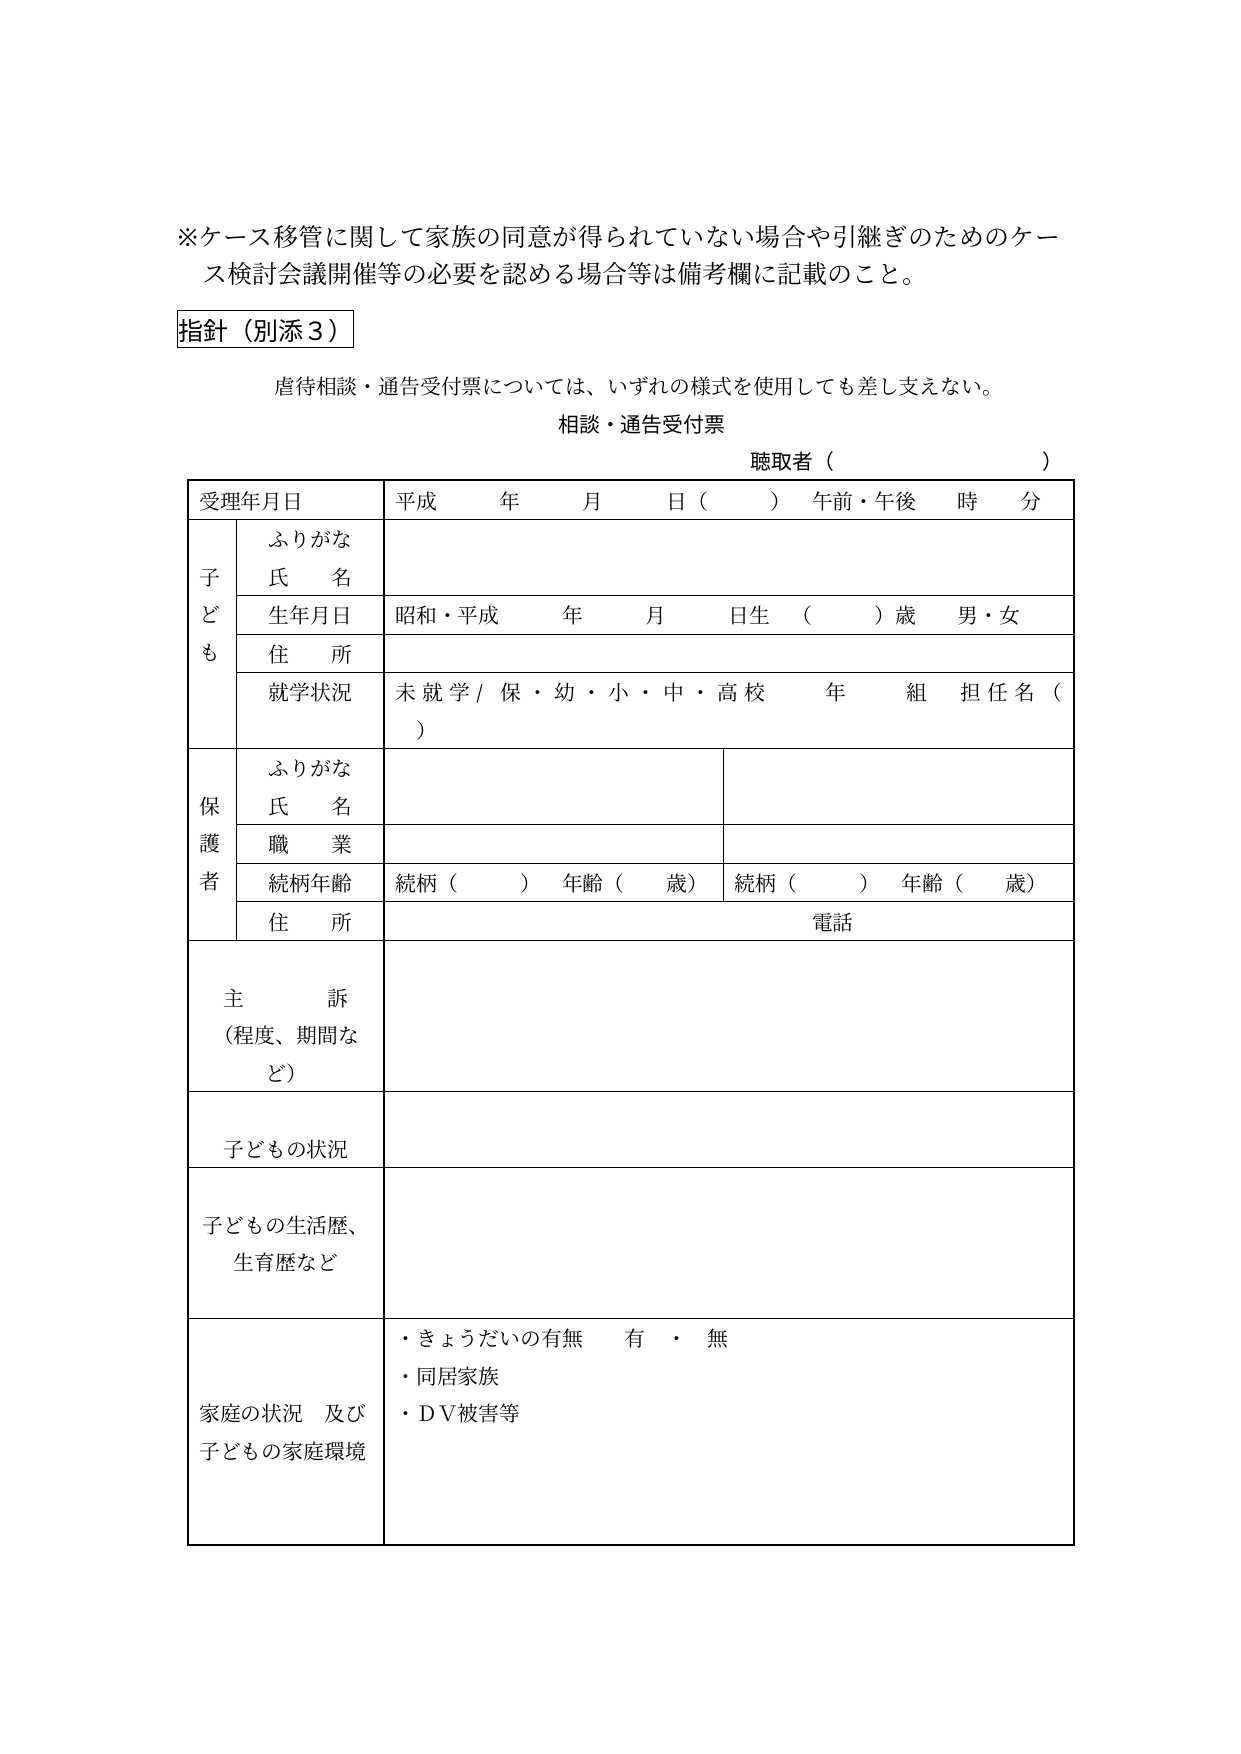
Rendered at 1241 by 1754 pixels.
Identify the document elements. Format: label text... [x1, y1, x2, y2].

table_cell 子ども [189, 520, 236, 748]
text 虐待相談・通告受付票については、いずれの様式を使用しても差し支えない。 [199, 367, 1063, 404]
table_cell 昭和・平成 年 月 日生 （ ）歳 男・女 [385, 596, 1073, 633]
table_cell ふりがな 氏 名 [237, 749, 383, 824]
table_cell [385, 520, 1073, 595]
table_cell [385, 1168, 1073, 1318]
table_cell 続柄（ ） 年齢（ 歳） [385, 864, 723, 901]
table_cell 主 訴 （程度、期間など） [189, 941, 383, 1091]
table_cell 住 所 [237, 635, 383, 672]
table_cell 子どもの生活歴、 生育歴など [189, 1168, 383, 1318]
text ※ケース移管に関して家族の同意が得られていない場合や引継ぎのためのケース検討会議開催等の必要を認める場合等は備考欄に記載のこと。 [177, 217, 1063, 292]
table_cell 子どもの状況 [189, 1092, 383, 1167]
table_cell 家庭の状況 及び 子どもの家庭環境 [189, 1319, 383, 1544]
text 相談・通告受付票 [199, 404, 1063, 442]
table_cell 続柄（ ） 年齢（ 歳） [724, 864, 1073, 901]
table_cell [385, 941, 1073, 1091]
table_cell 未就学/ 保・幼・小・中・高校 年 組 担任名（ ） [385, 673, 1073, 748]
table_cell [385, 635, 1073, 672]
table_cell 保護者 [189, 749, 236, 940]
table_cell [724, 749, 1073, 824]
table_cell 電話 [385, 902, 1073, 940]
table_header 受理年月日 [189, 481, 383, 519]
table_cell 就学状況 [237, 673, 383, 748]
table_cell 生年月日 [237, 596, 383, 633]
table_header 平成 年 月 日（ ） 午前・午後 時 分 [385, 481, 1073, 519]
table_cell [385, 1092, 1073, 1167]
text 聴取者（ ） [199, 442, 1063, 479]
table_cell 職 業 [237, 825, 383, 863]
table_cell ふりがな 氏 名 [237, 520, 383, 595]
table_cell [385, 825, 723, 863]
table_cell [724, 825, 1073, 863]
table_cell [385, 749, 723, 824]
text 指針（別添３） [177, 292, 1063, 367]
table_cell 続柄年齢 [237, 864, 383, 901]
table_cell 住 所 [237, 902, 383, 940]
table_cell ・きょうだいの有無 有 ・ 無 ・同居家族 ・ＤＶ被害等 [385, 1319, 1073, 1544]
